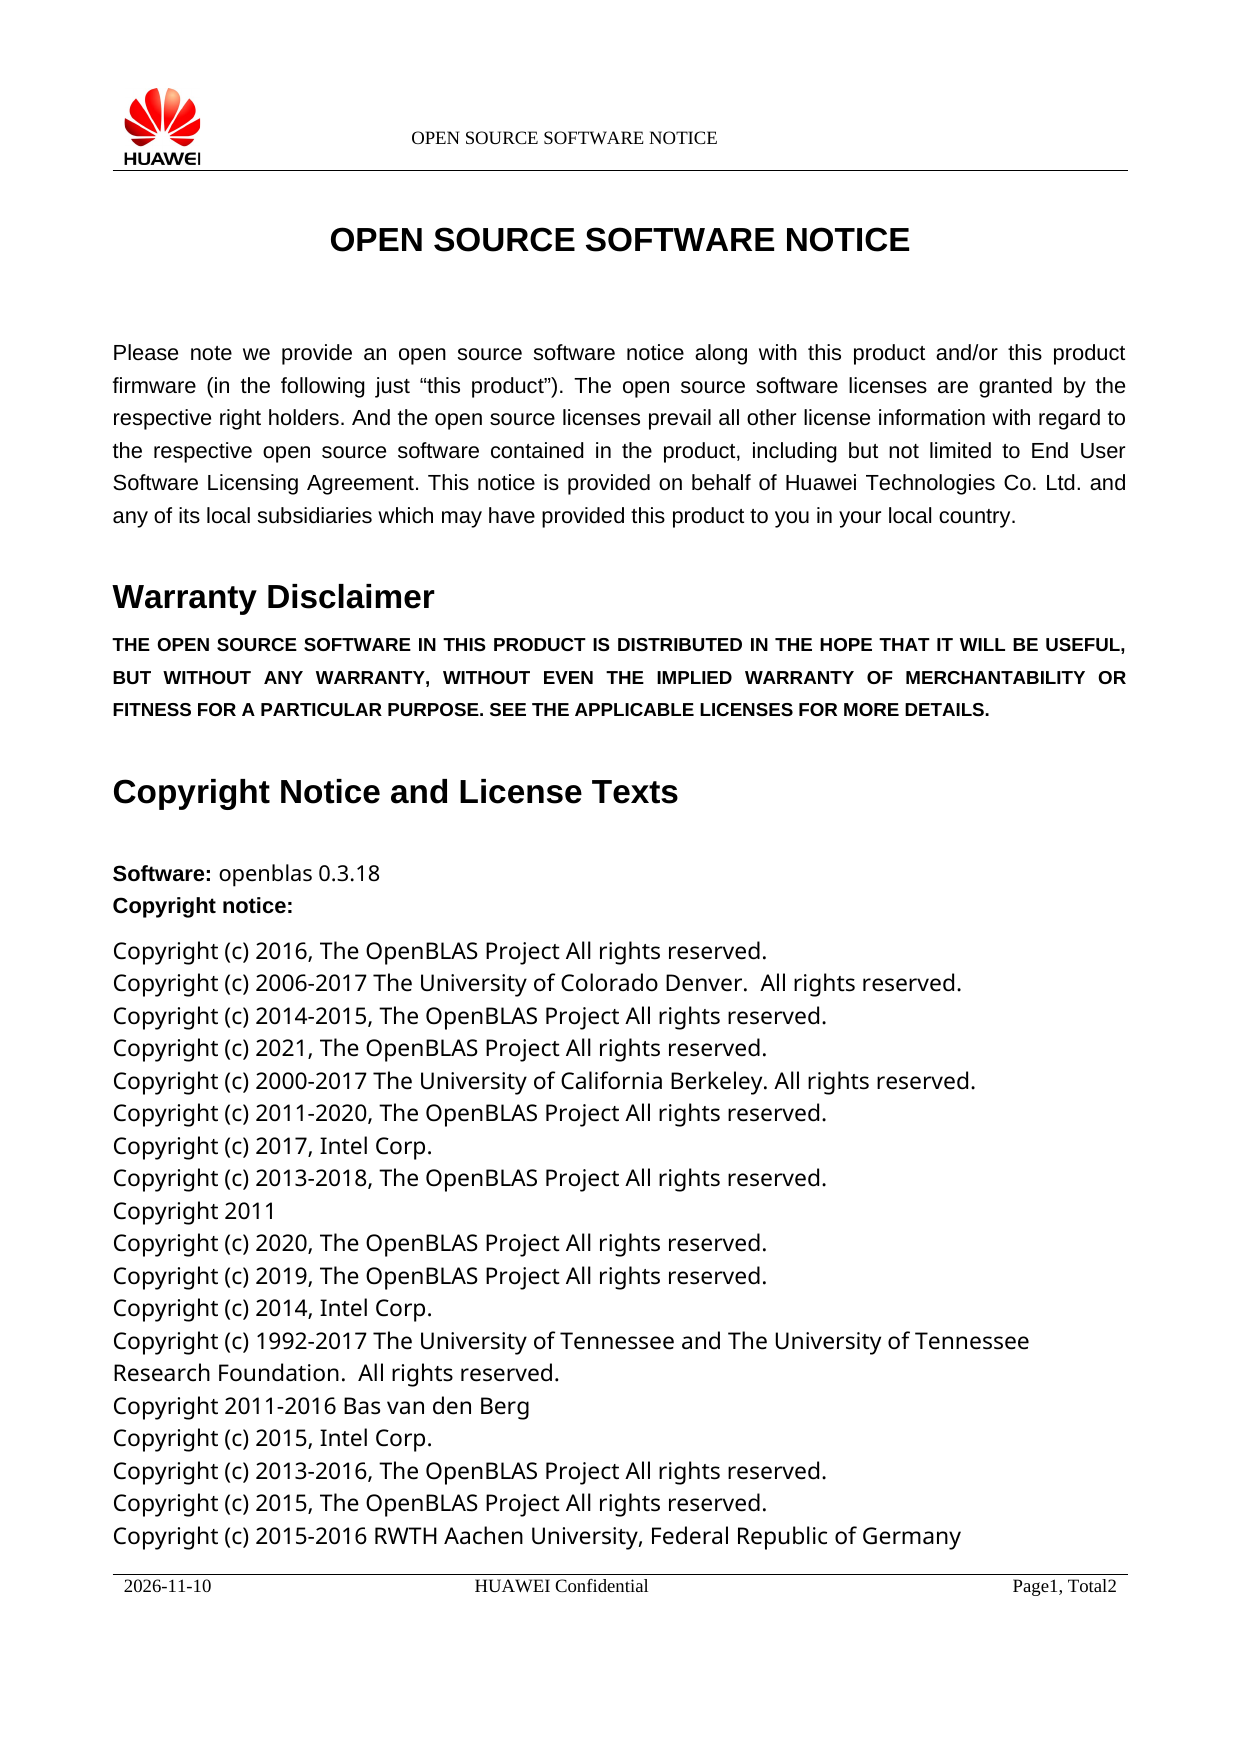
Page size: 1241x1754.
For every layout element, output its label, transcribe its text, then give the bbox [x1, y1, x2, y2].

title Software: openblas 0.3.18 [112, 856, 1128, 889]
picture [124, 88, 201, 165]
text The open source software in this product is distributed in the hope that it will be useful, but WITHOUT ANY WARRANTY, without even the implied warranty of MERCHANTABILITY or FITNESS FOR A PARTICULAR PURPOSE. See the applicable licenses for more details. [112, 629, 1128, 726]
text Warranty Disclaimer [112, 564, 1128, 629]
text Please note we provide an open source software notice along with this product and/or this product firmware (in the following just “this product”). The open source software licenses are granted by the respective right holders. And the open source licenses prevail all other license information with regard to the respective open source software contained in the product, including but not limited to End User Software Licensing Agreement. This notice is provided on behalf of Huawei Technologies Co. Ltd. and any of its local subsidiaries which may have provided this product to you in your local country. [112, 336, 1128, 531]
text Copyright notice: [112, 889, 1128, 921]
text Copyright Notice and License Texts [112, 759, 1128, 824]
text OPEN SOURCE SOFTWARE NOTICE [112, 206, 1128, 271]
